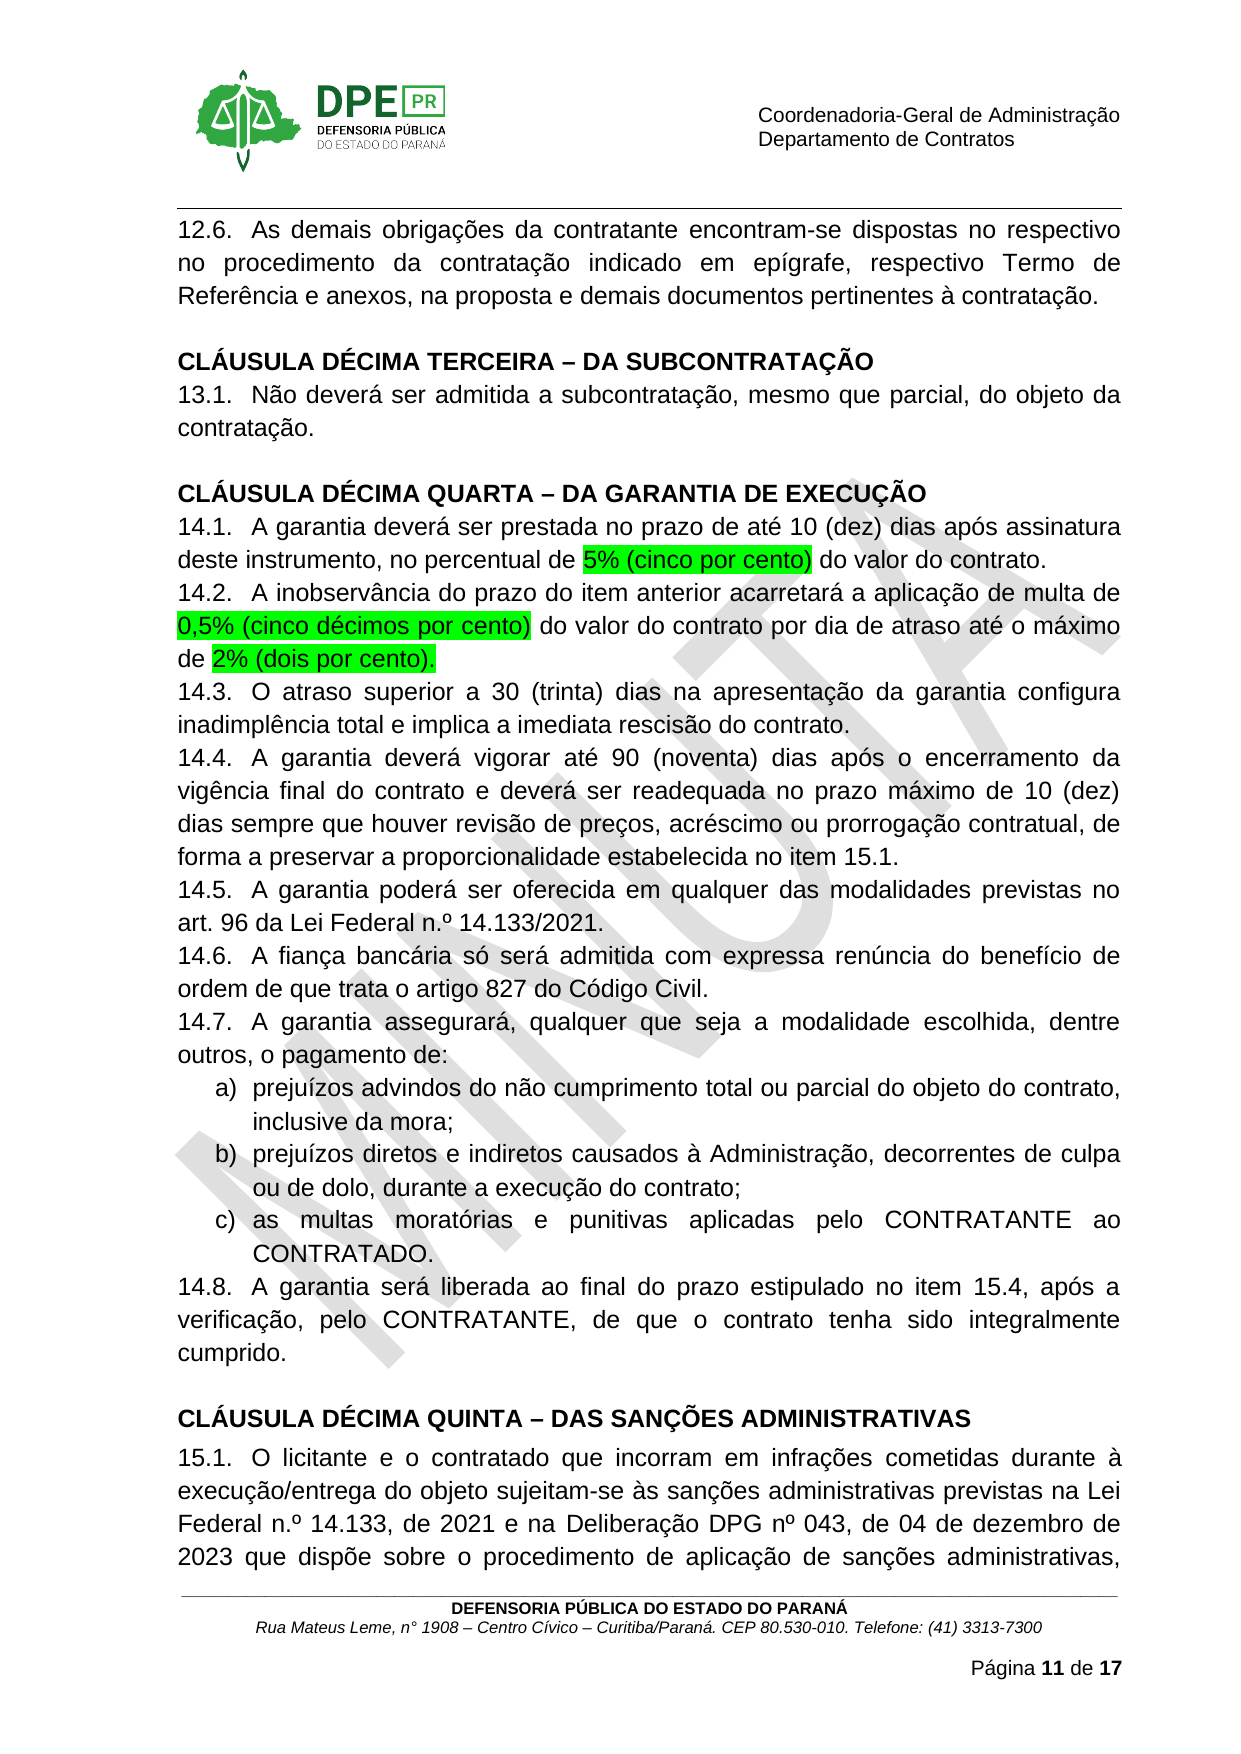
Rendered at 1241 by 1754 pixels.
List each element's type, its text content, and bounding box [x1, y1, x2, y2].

subtitle CLÁUSULA DÉCIMA QUARTA – DA GARANTIA DE EXECUÇÃO [177, 479, 1122, 508]
subtitle A garantia assegurará, qualquer que seja a modalidade escolhida, dentre outros, o pagamento de: [177, 1007, 1122, 1069]
subtitle A garantia poderá ser oferecida em qualquer das modalidades previstas no art. 96 da Lei Federal n.º 14.133/2021. [177, 875, 1122, 937]
subtitle A garantia deverá ser prestada no prazo de até 10 (dez) dias após assinatura deste instrumento, no percentual de 5% (cinco por cento) do valor do contrato. [177, 512, 1122, 574]
subtitle O atraso superior a 30 (trinta) dias na apresentação da garantia configura inadimplência total e implica a imediata rescisão do contrato. [177, 677, 1122, 739]
subtitle CLÁUSULA DÉCIMA TERCEIRA – DA SUBCONTRATAÇÃO [177, 347, 1122, 376]
subtitle A inobservância do prazo do item anterior acarretará a aplicação de multa de 0,5% (cinco décimos por cento) do valor do contrato por dia de atraso até o máximo de 2% (dois por cento). [177, 578, 1122, 673]
subtitle CLÁUSULA DÉCIMA QUINTA – DAS SANÇÕES ADMINISTRATIVAS [177, 1404, 1122, 1432]
subtitle prejuízos advindos do não cumprimento total ou parcial do objeto do contrato, inclusive da mora; [215, 1073, 1122, 1135]
subtitle A fiança bancária só será admitida com expressa renúncia do benefício de ordem de que trata o artigo 827 do Código Civil. [177, 941, 1122, 1003]
subtitle 13.1. Não deverá ser admitida a subcontratação, mesmo que parcial, do objeto da contratação. [177, 380, 1122, 475]
subtitle A garantia deverá vigorar até 90 (noventa) dias após o encerramento da vigência final do contrato e deverá ser readequada no prazo máximo de 10 (dez) dias sempre que houver revisão de preços, acréscimo ou prorrogação contratual, de forma a preservar a proporcionalidade estabelecida no item 15.1. [177, 743, 1122, 871]
picture [196, 69, 445, 173]
subtitle As demais obrigações da contratante encontram-se dispostas no respectivo no procedimento da contratação indicado em epígrafe, respectivo Termo de Referência e anexos, na proposta e demais documentos pertinentes à contratação. [177, 215, 1122, 310]
subtitle as multas moratórias e punitivas aplicadas pelo CONTRATANTE ao CONTRATADO. [215, 1206, 1122, 1267]
subtitle prejuízos diretos e indiretos causados à Administração, decorrentes de culpa ou de dolo, durante a execução do contrato; [215, 1139, 1122, 1201]
subtitle A garantia será liberada ao final do prazo estipulado no item 15.4, após a verificação, pelo CONTRATANTE, de que o contrato tenha sido integralmente cumprido. [177, 1272, 1122, 1366]
